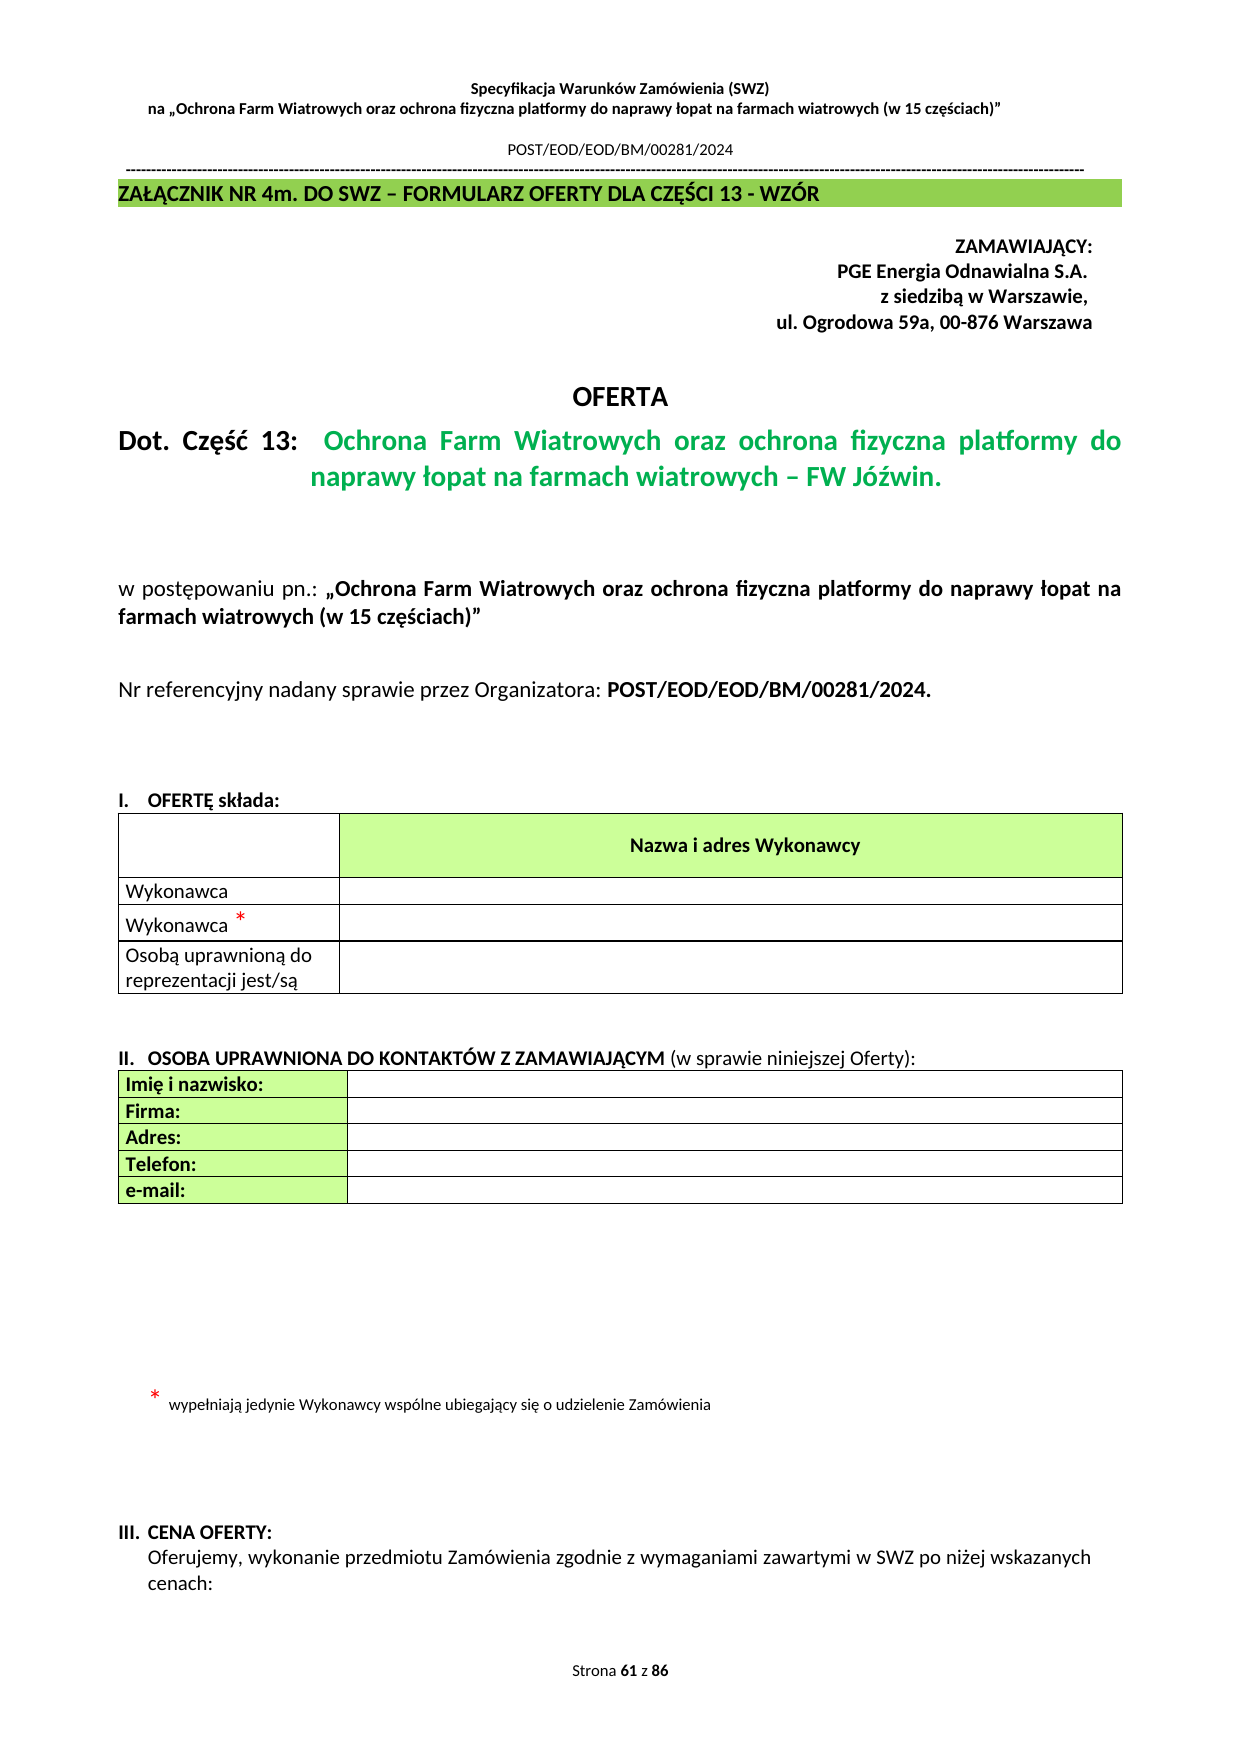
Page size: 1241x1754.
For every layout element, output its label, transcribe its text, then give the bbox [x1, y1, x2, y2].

table_cell [348, 1098, 1122, 1123]
table_cell Wykonawca * [119, 905, 339, 940]
list OFERTĘ składa: [118, 787, 1093, 812]
table_cell [348, 1151, 1122, 1176]
text ZAŁĄCZNIK NR 4m. DO SWZ – FORMULARZ OFERTY DLA CZĘŚCI 13 - WZÓR [118, 179, 1122, 207]
table_cell Adres: [119, 1124, 347, 1150]
text ZAMAWIAJĄCY: [223, 233, 1093, 258]
list CENA OFERTY: [118, 1519, 1093, 1544]
text * wypełniają jedynie Wykonawcy wspólne ubiegający się o udzielenie Zamówienia [148, 1382, 1152, 1417]
table_header Imię i nazwisko: [119, 1071, 347, 1097]
text OFERTA [118, 378, 1122, 414]
text Dot. Część 13: Ochrona Farm Wiatrowych oraz ochrona fizyczna platformy do naprawy łopat na farmach wiatrowych – FW Jóźwin. [118, 422, 1122, 494]
table_header Nazwa i adres Wykonawcy [340, 814, 1122, 877]
table_header [119, 814, 339, 877]
table_cell [340, 942, 1122, 993]
text Oferujemy, wykonanie przedmiotu Zamówienia zgodnie z wymaganiami zawartymi w SWZ po niżej wskazanych cenach: [148, 1544, 1093, 1595]
list OSOBA uprawniona DO KONTAKTÓW z ZAMAWIAJĄCYM (w sprawie niniejszej Oferty): [118, 1045, 1093, 1070]
text Nr referencyjny nadany sprawie przez Organizatora: POST/EOD/EOD/BM/00281/2024. [118, 675, 1122, 703]
table_header [348, 1071, 1122, 1097]
table_cell Firma: [119, 1098, 347, 1123]
table_cell [348, 1177, 1122, 1203]
text PGE Energia Odnawialna S.A. z siedzibą w Warszawie, ul. Ogrodowa 59a, 00-876 Warszawa [223, 258, 1093, 334]
table_cell Telefon: [119, 1151, 347, 1176]
table_cell [340, 878, 1122, 903]
table_cell Wykonawca [119, 878, 339, 903]
text w postępowaniu pn.: „Ochrona Farm Wiatrowych oraz ochrona fizyczna platformy do naprawy łopat na farmach wiatrowych (w 15 częściach)” [118, 574, 1122, 630]
table_cell [348, 1124, 1122, 1150]
table_cell e-mail: [119, 1177, 347, 1203]
table_cell [340, 905, 1122, 940]
table_cell Osobą uprawnioną do reprezentacji jest/są [119, 942, 339, 993]
